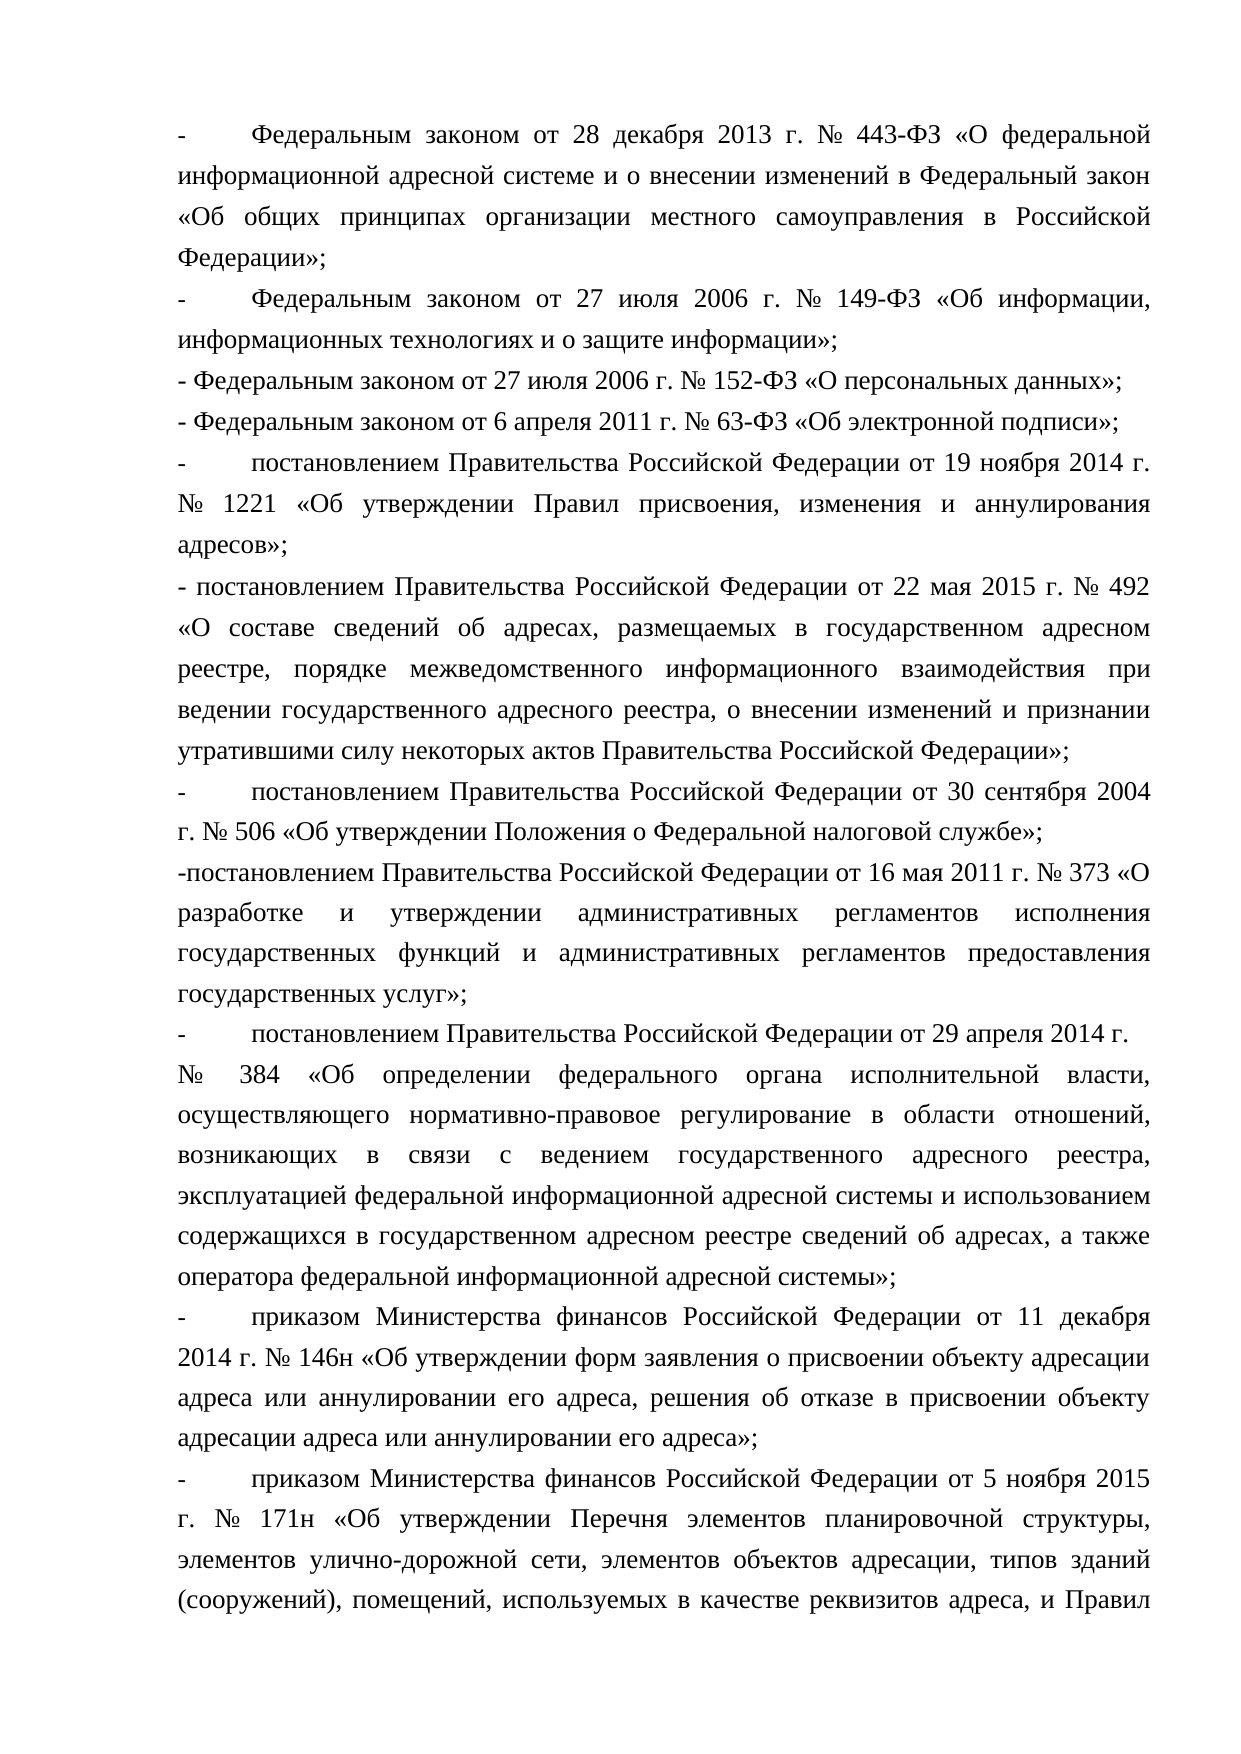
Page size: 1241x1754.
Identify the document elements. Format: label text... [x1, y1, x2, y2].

list постановлением Правительства Российской Федерации от 29 апреля 2014 г. [177, 1017, 1152, 1048]
text - постановлением Правительства Российской Федерации от 22 мая 2015 г. № 492 «О составе сведений об адресах, размещаемых в государственном адресном реестре, порядке межведомственного информационного взаимодействия при ведении государственного адресного реестра, о внесении изменений и признании утратившими силу некоторых актов Правительства Российской Федерации»; [177, 569, 1152, 765]
text -постановлением Правительства Российской Федерации от 16 мая 2011 г. № 373 «О разработке и утверждении административных регламентов исполнения государственных функций и административных регламентов предоставления государственных услуг»; [177, 856, 1152, 1008]
list Федеральным законом от 27 июля 2006 г. № 149-ФЗ «Об информации, информационных технологиях и о защите информации»; [177, 282, 1152, 354]
text № 384 «Об определении федерального органа исполнительной власти, осуществляющего нормативно-правовое регулирование в области отношений, возникающих в связи с ведением государственного адресного реестра, эксплуатацией федеральной информационной адресной системы и использованием содержащихся в государственном адресном реестре сведений об адресах, а также оператора федеральной информационной адресной системы»; [177, 1058, 1152, 1291]
list приказом Министерства финансов Российской Федерации от 11 декабря 2014 г. № 146н «Об утверждении форм заявления о присвоении объекту адресации адреса или аннулировании его адреса, решения об отказе в присвоении объекту адресации адреса или аннулировании его адреса»; [177, 1300, 1152, 1453]
list Федеральным законом от 28 декабря 2013 г. № 443-ФЗ «О федеральной информационной адресной системе и о внесении изменений в Федеральный закон «Об общих принципах организации местного самоуправления в Российской Федерации»; [177, 118, 1152, 272]
text - Федеральным законом от 6 апреля 2011 г. № 63-ФЗ «Об электронной подписи»; [177, 405, 1152, 437]
text - Федеральным законом от 27 июля 2006 г. № 152-ФЗ «О персональных данных»; [177, 364, 1152, 396]
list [177, 1462, 1152, 1614]
list постановлением Правительства Российской Федерации от 30 сентября 2004 г. № 506 «Об утверждении Положения о Федеральной налоговой службе»; [177, 775, 1152, 846]
list постановлением Правительства Российской Федерации от 19 ноября 2014 г. № 1221 «Об утверждении Правил присвоения, изменения и аннулирования адресов»; [177, 446, 1152, 560]
